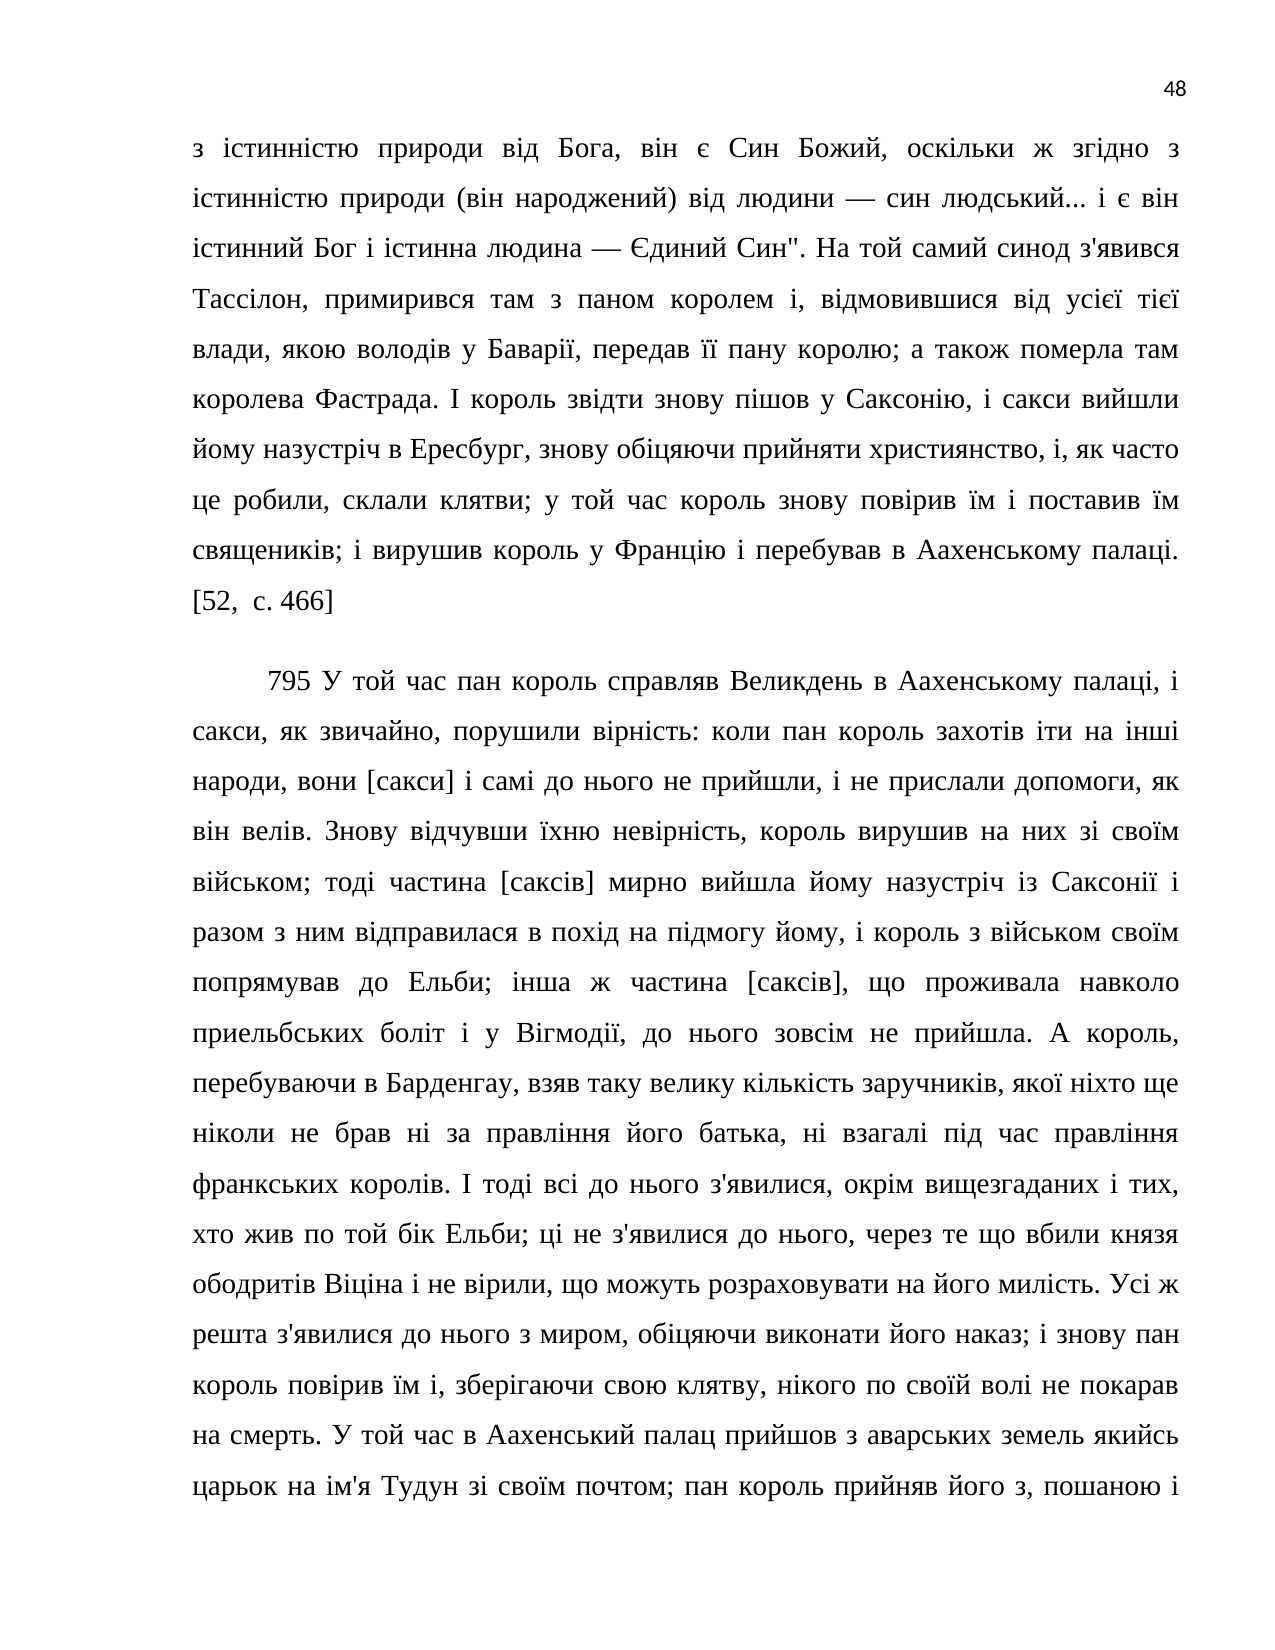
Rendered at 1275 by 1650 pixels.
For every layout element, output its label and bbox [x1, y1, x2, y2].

text [192, 130, 1181, 616]
text [192, 663, 1181, 1501]
